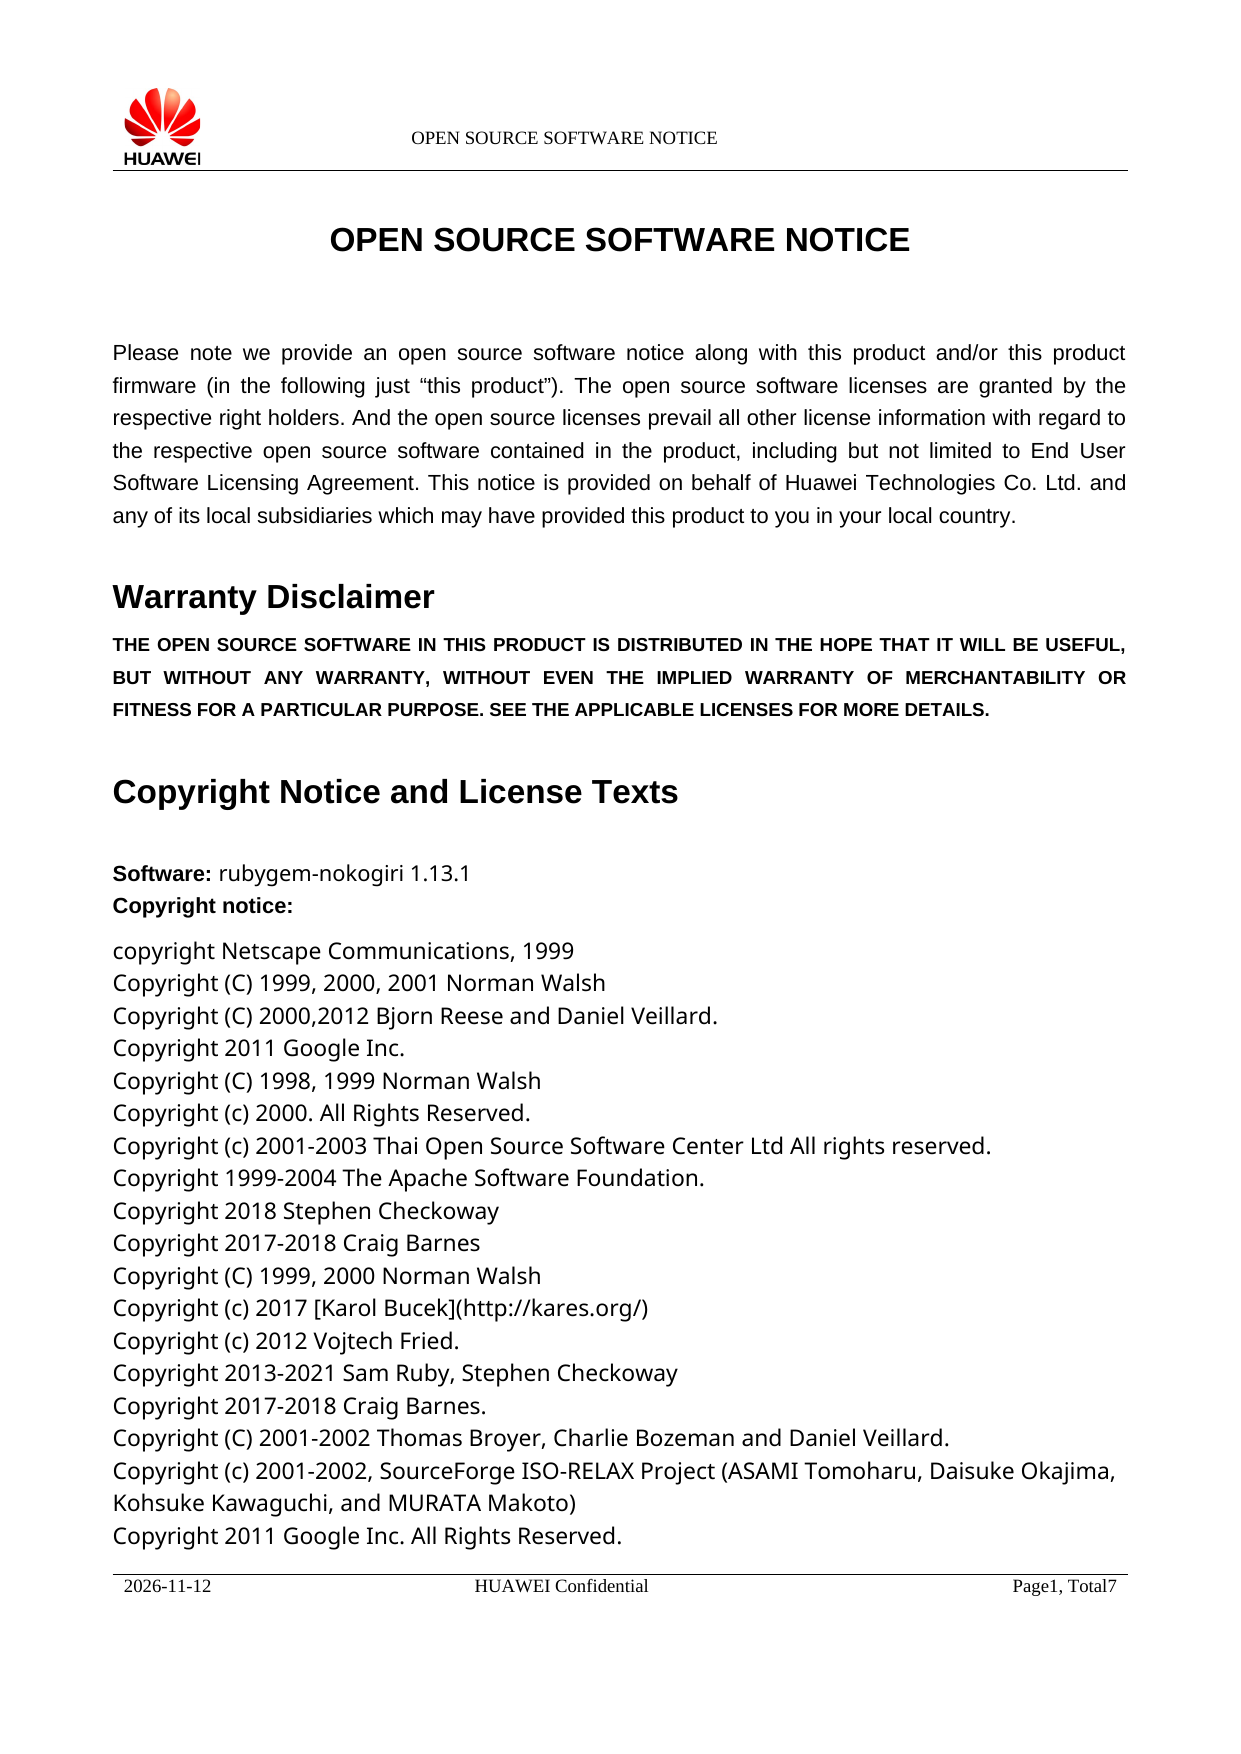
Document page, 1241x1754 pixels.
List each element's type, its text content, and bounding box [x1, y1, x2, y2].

text Warranty Disclaimer [112, 564, 1128, 629]
text Please note we provide an open source software notice along with this product and/or this product firmware (in the following just “this product”). The open source software licenses are granted by the respective right holders. And the open source licenses prevail all other license information with regard to the respective open source software contained in the product, including but not limited to End User Software Licensing Agreement. This notice is provided on behalf of Huawei Technologies Co. Ltd. and any of its local subsidiaries which may have provided this product to you in your local country. [112, 336, 1128, 531]
text The open source software in this product is distributed in the hope that it will be useful, but WITHOUT ANY WARRANTY, without even the implied warranty of MERCHANTABILITY or FITNESS FOR A PARTICULAR PURPOSE. See the applicable licenses for more details. [112, 629, 1128, 726]
title Software: rubygem-nokogiri 1.13.1 [112, 856, 1128, 889]
text Copyright notice: [112, 889, 1128, 921]
text Copyright Notice and License Texts [112, 759, 1128, 824]
picture [124, 88, 201, 165]
text OPEN SOURCE SOFTWARE NOTICE [112, 206, 1128, 271]
